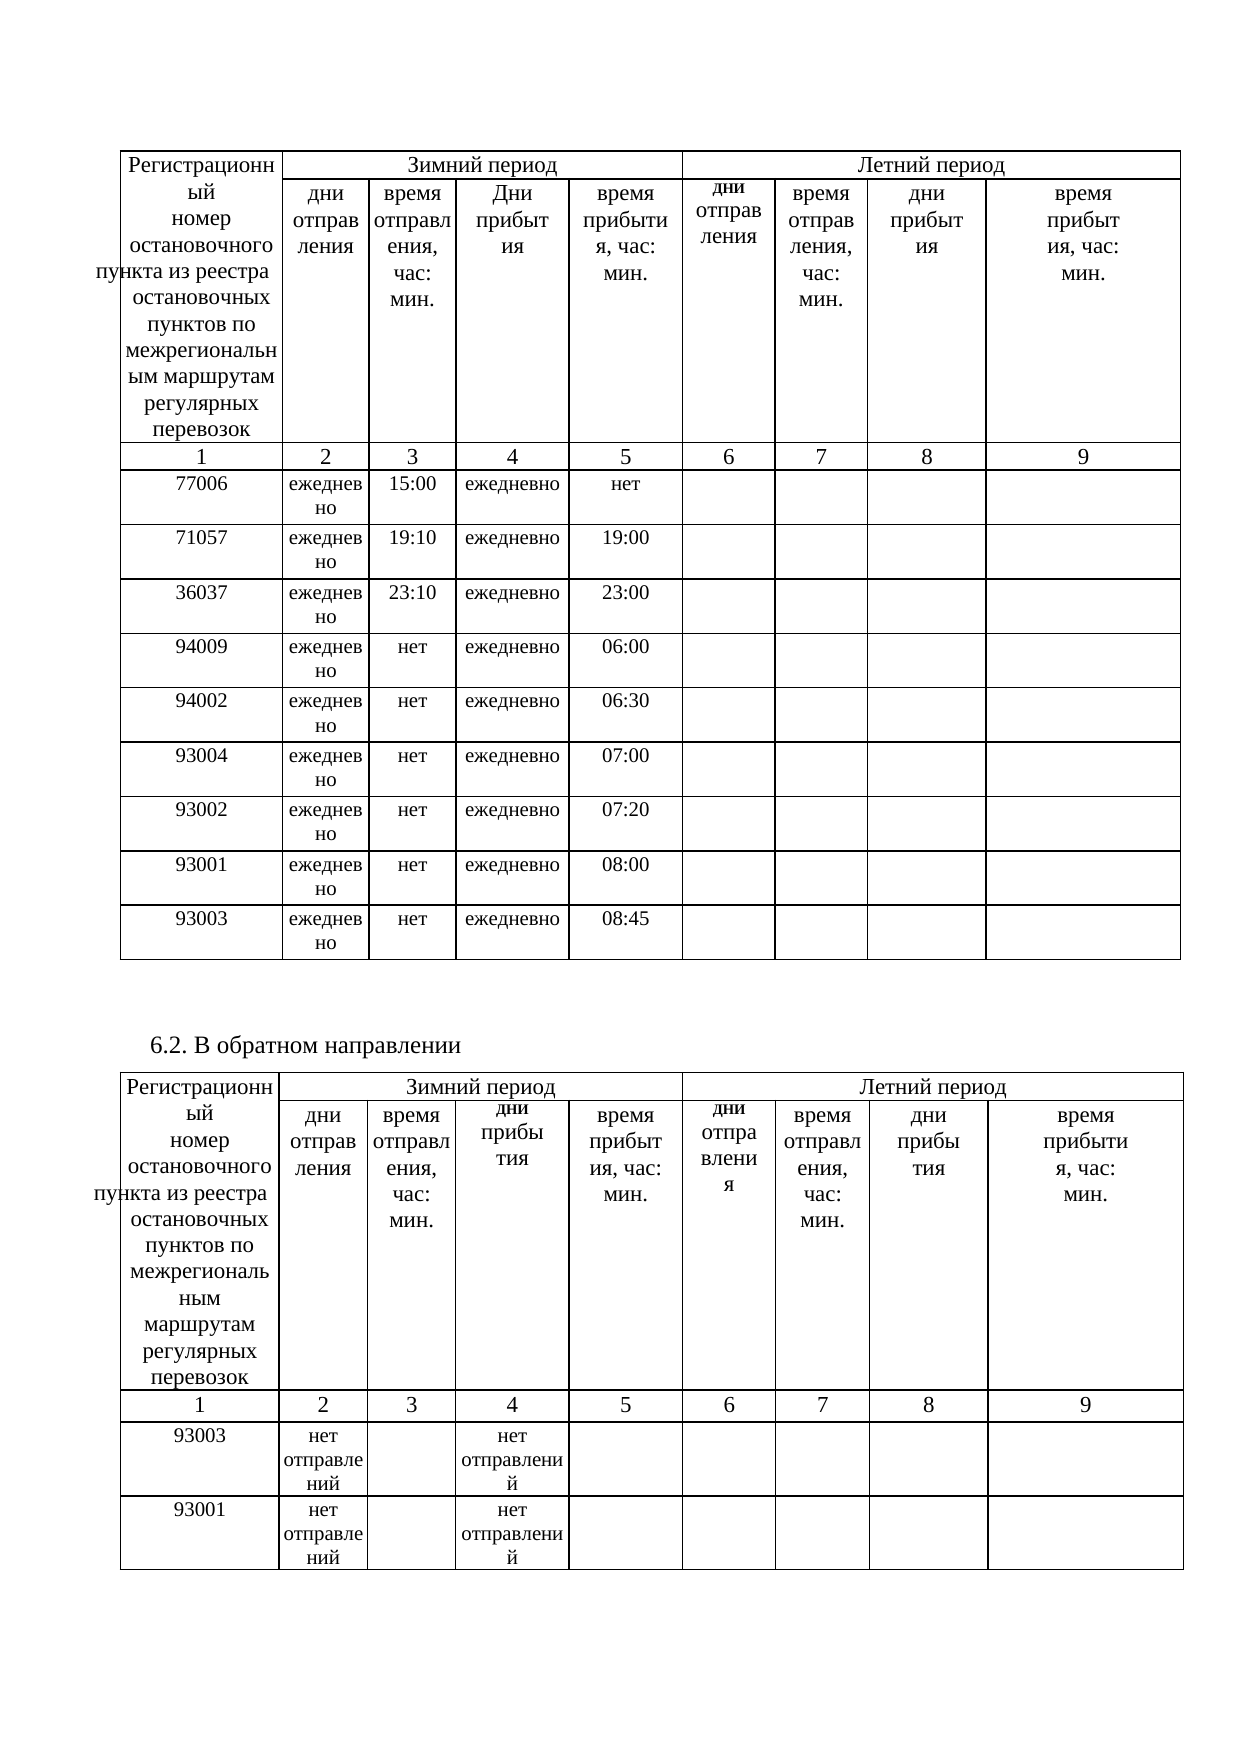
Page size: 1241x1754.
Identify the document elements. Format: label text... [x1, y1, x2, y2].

table_cell дни прибы тия [870, 1101, 987, 1389]
table_cell ежедневно [283, 471, 368, 524]
table_cell время отправл ения, час: мин. [776, 1101, 869, 1389]
table_cell нет [370, 797, 455, 850]
table_cell [870, 1423, 987, 1495]
table_cell дни отправ ления [280, 1101, 367, 1389]
table_cell 06:00 [570, 634, 682, 687]
table_cell 5 [570, 443, 682, 469]
table_cell 7 [776, 1391, 869, 1421]
table_cell [987, 797, 1180, 850]
table_cell время прибыт ия, час: мин. [570, 1101, 682, 1389]
table_cell 2 [283, 443, 368, 469]
table_cell 77006 [121, 471, 282, 524]
table_cell 08:45 [570, 906, 682, 959]
table_cell 23:10 [370, 580, 455, 632]
table_cell [683, 852, 774, 904]
table_cell 9 [989, 1391, 1183, 1421]
table_cell ежедневно [283, 580, 368, 632]
table_cell нет [370, 743, 455, 796]
table_cell нет [370, 852, 455, 904]
table_cell 5 [570, 1391, 682, 1421]
table_cell ежедневно [457, 852, 568, 904]
table_cell нет отправлений [280, 1423, 367, 1495]
table_cell дни отправ ления [283, 180, 368, 441]
table_cell ежедневно [283, 797, 368, 850]
table_cell ежедневно [457, 471, 568, 524]
table_header Летний период [683, 1073, 1183, 1099]
table_cell время отправл ения, час: мин. [370, 180, 455, 441]
table_cell 19:00 [570, 525, 682, 578]
table_cell [683, 634, 774, 687]
table_cell ДНИ отпра влени я [683, 1101, 775, 1389]
table_cell 1 [121, 1391, 278, 1421]
table_cell 93001 [121, 1497, 278, 1569]
table_cell [368, 1423, 455, 1495]
table_cell [868, 906, 985, 959]
table_cell ежедневно [457, 743, 568, 796]
table_cell [987, 743, 1180, 796]
table_cell нет [370, 688, 455, 741]
table_cell ежедневно [457, 525, 568, 578]
table_cell ежедневно [457, 906, 568, 959]
table_cell 7 [776, 443, 867, 469]
table_header Регистрационный номер остановочного пункта из реестра остановочных пунктов по межрегиональным маршрутам регулярных перевозок [121, 152, 282, 441]
table_cell [868, 471, 985, 524]
table_cell время прибыти я, час: мин. [570, 180, 682, 441]
table_cell [776, 580, 867, 632]
table_cell 06:30 [570, 688, 682, 741]
table_cell [683, 525, 774, 578]
table_cell [570, 1423, 682, 1495]
table_cell нет отправлений [456, 1423, 568, 1495]
table_cell нет [370, 634, 455, 687]
table_cell [987, 906, 1180, 959]
table_cell [683, 1497, 775, 1569]
table_cell [683, 580, 774, 632]
table_cell нет отправлений [456, 1497, 568, 1569]
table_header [121, 1073, 278, 1389]
table_cell [683, 743, 774, 796]
table_cell 93001 [121, 852, 282, 904]
table_cell [868, 688, 985, 741]
table_cell [776, 797, 867, 850]
table_cell [987, 525, 1180, 578]
table_cell 6 [683, 1391, 775, 1421]
table_cell ежедневно [283, 688, 368, 741]
table_cell ежедневно [457, 580, 568, 632]
table_cell [868, 797, 985, 850]
table_cell 6 [683, 443, 774, 469]
table_cell 07:20 [570, 797, 682, 850]
table_cell [776, 688, 867, 741]
table_cell 71057 [121, 525, 282, 578]
table_cell [776, 743, 867, 796]
table_cell нет [570, 471, 682, 524]
table_cell 8 [868, 443, 985, 469]
table_cell [683, 471, 774, 524]
table_cell ежедневно [457, 688, 568, 741]
table_cell ДНИ отправ ления [683, 180, 774, 441]
table_cell [683, 797, 774, 850]
table_cell [868, 580, 985, 632]
table_cell [776, 1423, 869, 1495]
table_cell 94002 [121, 688, 282, 741]
table_cell время прибыт ия, час: мин. [987, 180, 1180, 441]
table_cell время прибыти я, час: мин. [989, 1101, 1183, 1389]
table_cell 9 [987, 443, 1180, 469]
table_cell 23:00 [570, 580, 682, 632]
table_header Зимний период [280, 1073, 682, 1099]
table_cell [989, 1423, 1183, 1495]
table_cell 1 [121, 443, 282, 469]
table_cell [868, 743, 985, 796]
table_cell время отправ ления, час: мин. [776, 180, 867, 441]
table_cell [776, 1497, 869, 1569]
table_header Летний период [683, 152, 1180, 178]
table_cell [776, 525, 867, 578]
table_cell [868, 634, 985, 687]
table_cell 08:00 [570, 852, 682, 904]
table_cell 8 [870, 1391, 987, 1421]
table_cell 2 [280, 1391, 367, 1421]
table_cell ДНИ прибы тия [456, 1101, 568, 1389]
table_cell [368, 1497, 455, 1569]
table_cell 93004 [121, 743, 282, 796]
table_cell время отправл ения, час: мин. [368, 1101, 455, 1389]
table_cell [776, 634, 867, 687]
table_cell 36037 [121, 580, 282, 632]
table_cell [989, 1497, 1183, 1569]
table_cell 4 [456, 1391, 568, 1421]
table_cell 15:00 [370, 471, 455, 524]
table_cell [868, 852, 985, 904]
table_cell [987, 688, 1180, 741]
table_cell 93003 [121, 1423, 278, 1495]
table_cell нет [370, 906, 455, 959]
table_cell [570, 1497, 682, 1569]
table_cell 19:10 [370, 525, 455, 578]
table_cell ежедневно [283, 743, 368, 796]
table_cell [987, 580, 1180, 632]
table_cell [868, 525, 985, 578]
table_cell [776, 906, 867, 959]
table_cell [987, 471, 1180, 524]
table_cell ежедневно [457, 634, 568, 687]
table_cell 93002 [121, 797, 282, 850]
table_cell [987, 634, 1180, 687]
table_cell ежедневно [283, 852, 368, 904]
table_cell [870, 1497, 987, 1569]
table_cell Дни прибыт ия [457, 180, 568, 441]
table_cell [776, 852, 867, 904]
table_cell ежедневно [283, 906, 368, 959]
table_cell нет отправлений [280, 1497, 367, 1569]
table_cell [776, 471, 867, 524]
text 6.2. В обратном направлении [150, 1030, 1090, 1059]
table_cell 93003 [121, 906, 282, 959]
table_cell ежедневно [283, 634, 368, 687]
table_cell 3 [370, 443, 455, 469]
table_cell 07:00 [570, 743, 682, 796]
table_cell [987, 852, 1180, 904]
table_cell [683, 906, 774, 959]
table_cell 94009 [121, 634, 282, 687]
table_cell 4 [457, 443, 568, 469]
table_header Зимний период [283, 152, 682, 178]
table_cell 3 [368, 1391, 455, 1421]
table_cell дни прибыт ия [868, 180, 985, 441]
table_cell ежедневно [457, 797, 568, 850]
table_cell ежедневно [283, 525, 368, 578]
table_cell [683, 1423, 775, 1495]
table_cell [683, 688, 774, 741]
